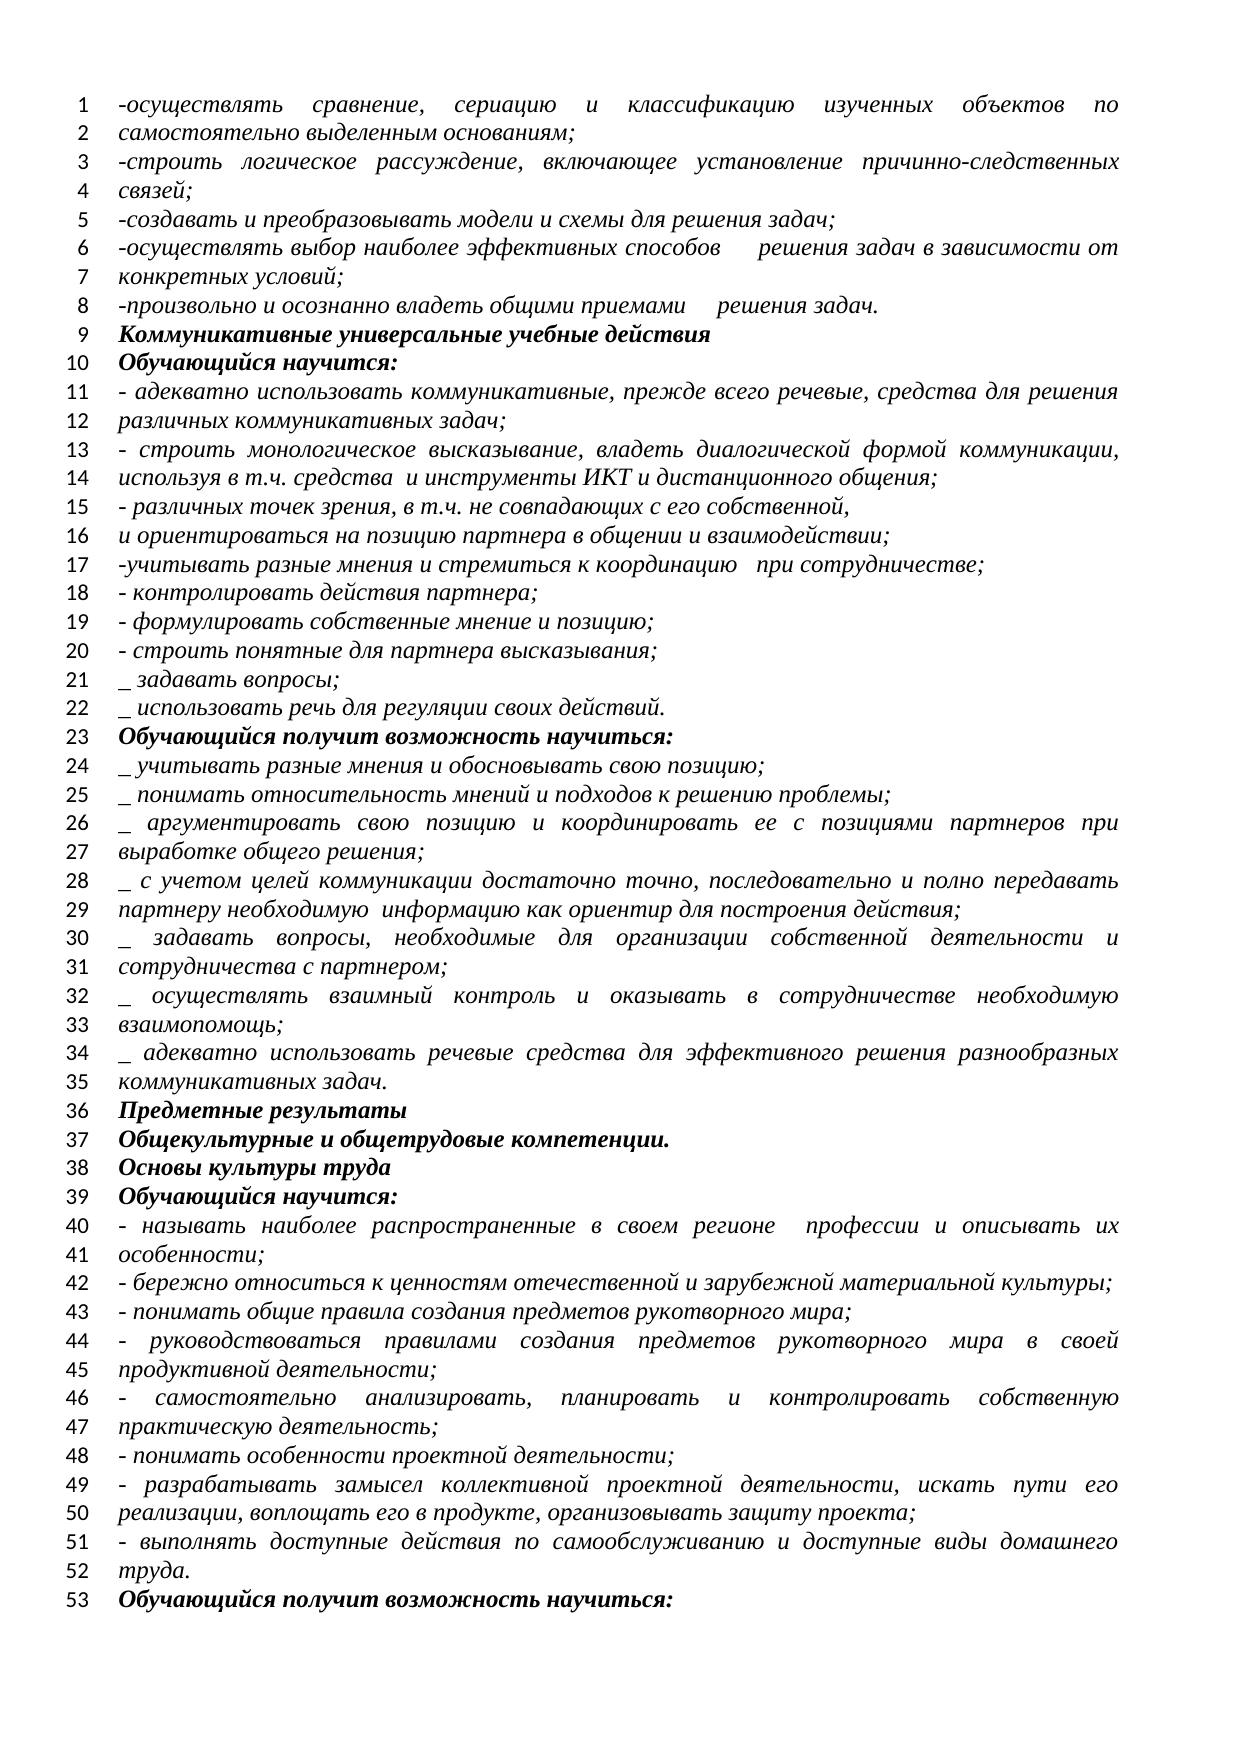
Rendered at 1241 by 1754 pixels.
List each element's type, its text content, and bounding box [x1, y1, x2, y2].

text - различных точек зрения, в т.ч. не совпадающих с его собственной, [118, 491, 1122, 520]
text Общекультурные и общетрудовые компетенции. [118, 1124, 1122, 1152]
text -произвольно и осознанно владеть общими приемами решения задач. [118, 290, 1122, 319]
text - формулировать собственные мнение и позицию; [118, 606, 1122, 635]
text - понимать особенности проектной деятельности; [118, 1440, 1122, 1469]
text _ осуществлять взаимный контроль и оказывать в сотрудничестве необходимую взаимопомощь; [118, 980, 1122, 1037]
text Обучающийся получит возможность научиться: [118, 1584, 1122, 1612]
text - называть наиболее распространенные в своем регионе профессии и описывать их особенности; [118, 1210, 1122, 1267]
text Обучающийся получит возможность научиться: [118, 721, 1122, 750]
text Коммуникативные универсальные учебные действия [118, 319, 1122, 347]
text _ использовать речь для регуляции своих действий. [118, 692, 1122, 721]
text _ задавать вопросы; [118, 664, 1122, 692]
text -создавать и преобразовывать модели и схемы для решения задач; [118, 204, 1122, 232]
text _ учитывать разные мнения и обосновывать свою позицию; [118, 750, 1122, 779]
text _ задавать вопросы, необходимые для организации собственной деятельности и сотрудничества с партнером; [118, 922, 1122, 980]
text _ понимать относительность мнений и подходов к решению проблемы; [118, 779, 1122, 807]
text -учитывать разные мнения и стремиться к координацию при сотрудничестве; [118, 549, 1122, 577]
text и ориентироваться на позицию партнера в общении и взаимодействии; [118, 520, 1122, 549]
text Обучающийся научится: [118, 347, 1122, 376]
text _ адекватно использовать речевые средства для эффективного решения разнообразных коммуникативных задач. [118, 1037, 1122, 1095]
text - бережно относиться к ценностям отечественной и зарубежной материальной культуры; [118, 1267, 1122, 1296]
text - строить понятные для партнера высказывания; [118, 635, 1122, 664]
text - самостоятельно анализировать, планировать и контролировать собственную практическую деятельность; [118, 1382, 1122, 1440]
text Обучающийся научится: [118, 1181, 1122, 1210]
text - адекватно использовать коммуникативные, прежде всего речевые, средства для решения различных коммуникативных задач; [118, 376, 1122, 434]
text -осуществлять сравнение, сериацию и классификацию изученных объектов по самостоятельно выделенным основаниям; [118, 89, 1122, 146]
text _ аргументировать свою позицию и координировать ее с позициями партнеров при выработке общего решения; [118, 807, 1122, 865]
text - руководствоваться правилами создания предметов рукотворного мира в своей продуктивной деятельности; [118, 1325, 1122, 1382]
text -строить логическое рассуждение, включающее установление причинно-следственных связей; [118, 146, 1122, 204]
text - выполнять доступные действия по самообслуживанию и доступные виды домашнего труда. [118, 1526, 1122, 1584]
text - контролировать действия партнера; [118, 577, 1122, 606]
text - понимать общие правила создания предметов рукотворного мира; [118, 1296, 1122, 1325]
text Предметные результаты [118, 1095, 1122, 1124]
text -осуществлять выбор наиболее эффективных способов решения задач в зависимости от конкретных условий; [118, 232, 1122, 290]
text - строить монологическое высказывание, владеть диалогической формой коммуникации, используя в т.ч. средства и инструменты ИКТ и дистанционного общения; [118, 434, 1122, 491]
text _ с учетом целей коммуникации достаточно точно, последовательно и полно передавать партнеру необходимую информацию как ориентир для построения действия; [118, 865, 1122, 922]
text Основы культуры труда [118, 1152, 1122, 1181]
text - разрабатывать замысел коллективной проектной деятельности, искать пути его реализации, воплощать его в продукте, организовывать защиту проекта; [118, 1469, 1122, 1526]
